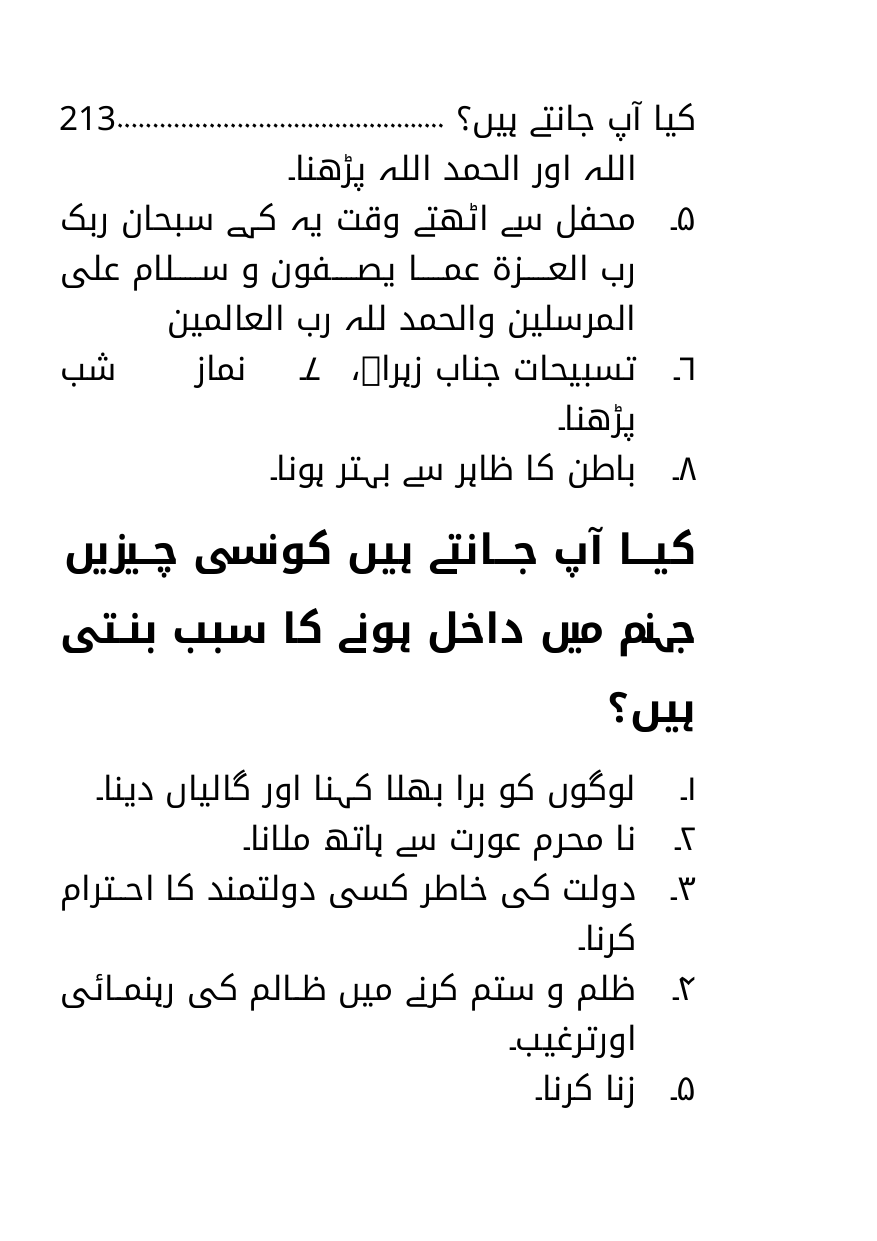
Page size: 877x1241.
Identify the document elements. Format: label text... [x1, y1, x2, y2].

text ۵۔ محفل سے اٹھتے وقت یہ کہے سبحان ربک رب العزۃ عما یصفون و سلام علی المرسلین والحمد للہ رب العالمین [60, 190, 697, 340]
text ۱۔ لوگوں کو برا بھلا کہنا اور گالیاں دینا۔ [60, 761, 697, 811]
text ۶۔ تسبیحات جناب زہرا﷥، ۷۔ نماز شب پڑھنا۔ [60, 340, 697, 440]
text ۲۔ نا محرم عورت سے ہاتھ ملانا۔ [60, 811, 697, 861]
text ۳۔ دولت کی خاطر کسی دولتمند کا احترام کرنا۔ [60, 861, 697, 961]
text ۵۔ زنا کرنا۔ [60, 1061, 697, 1111]
subtitle کیا آپ جانتے ہیں کونسی چیزیں جہنم میں داخل ہونے کا سبب بنتی ہیں؟ [60, 511, 697, 748]
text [60, 140, 697, 190]
text ۴۔ ظلم و ستم کرنے میں ظالم کی رہنمائی اورترغیب۔ [60, 961, 697, 1061]
text ۸۔ باطن کا ظاہر سے بہتر ہونا۔ [60, 440, 697, 490]
